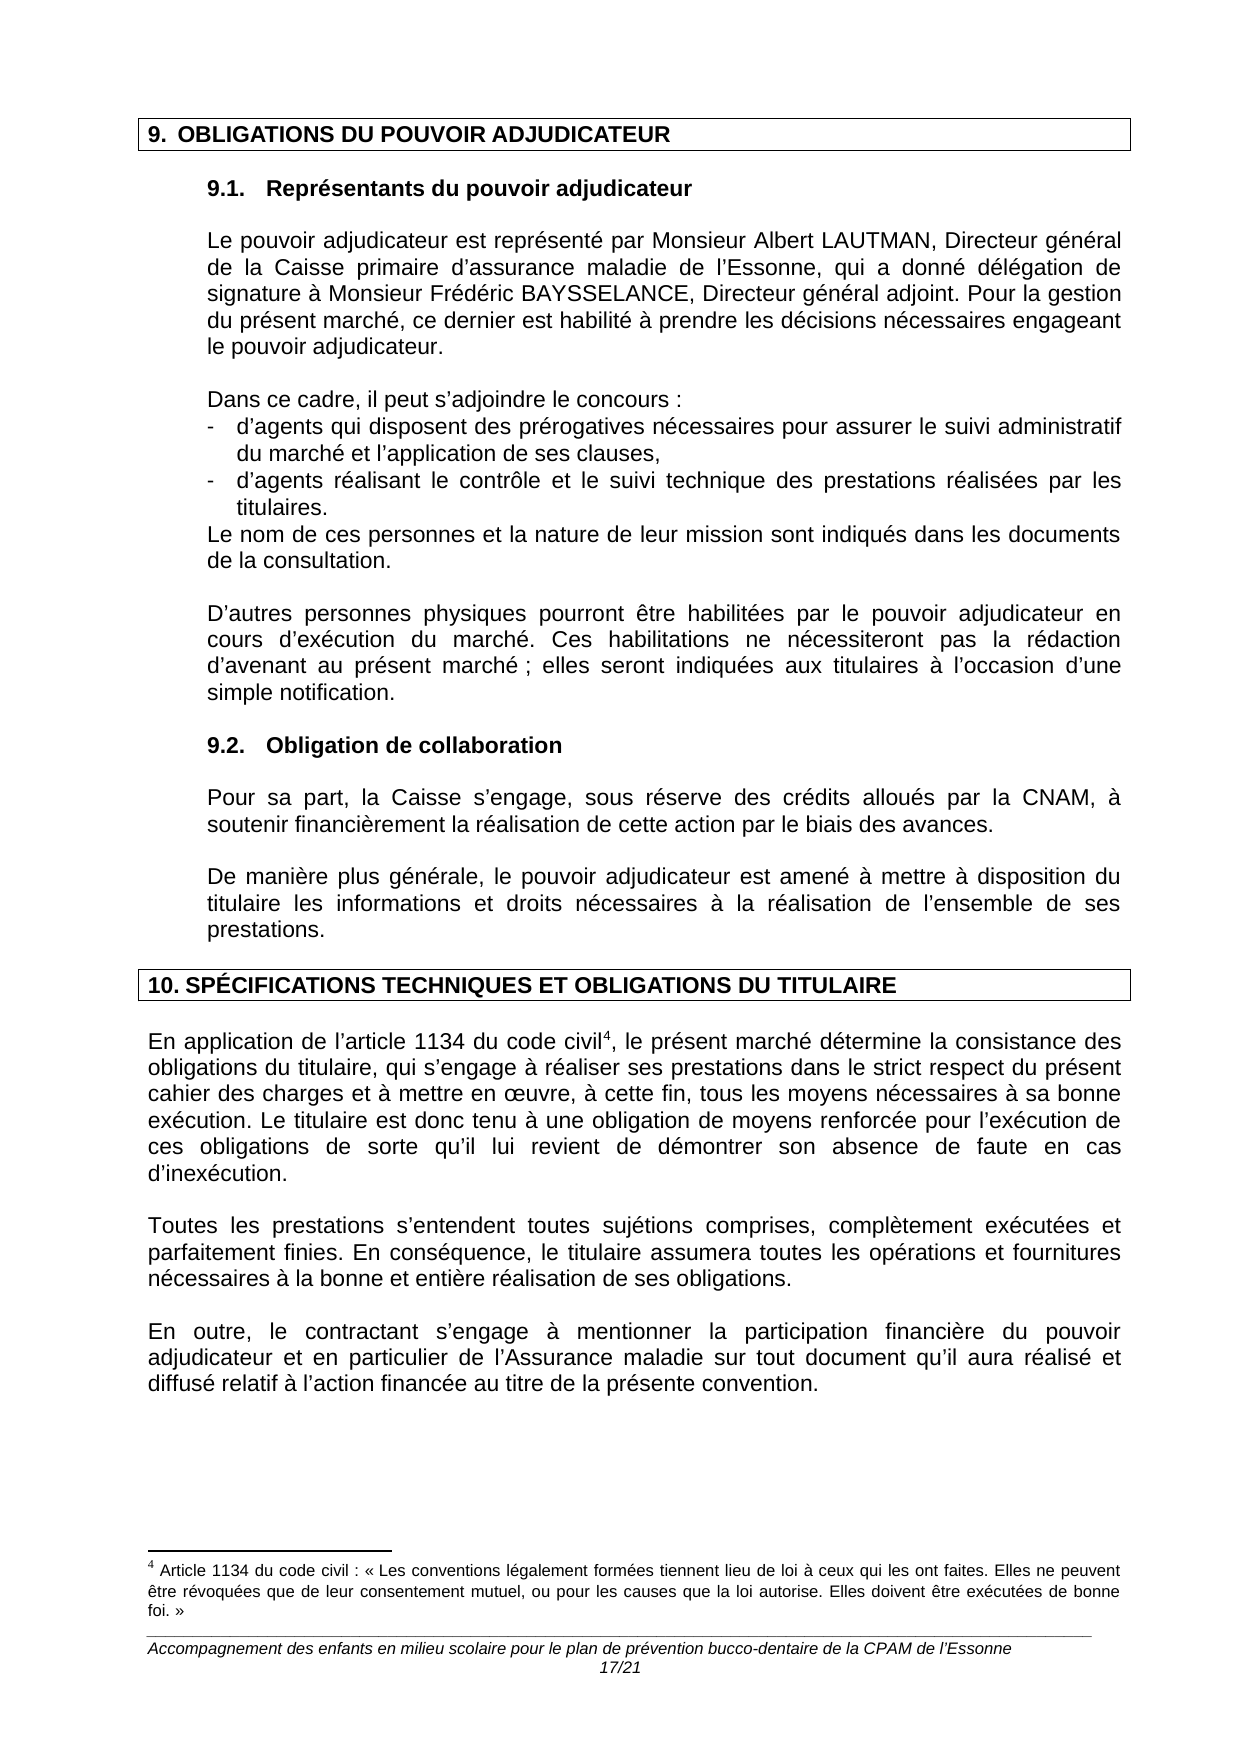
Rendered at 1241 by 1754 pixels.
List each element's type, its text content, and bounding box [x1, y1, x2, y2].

text Dans ce cadre, il peut s’adjoindre le concours : [207, 386, 1122, 412]
text En application de l’article 1134 du code civil, le présent marché détermine la consistance des obligations du titulaire, qui s’engage à réaliser ses prestations dans le strict respect du présent cahier des charges et à mettre en œuvre, à cette fin, tous les moyens nécessaires à sa bonne exécution. Le titulaire est donc tenu à une obligation de moyens renforcée pour l’exécution de ces obligations de sorte qu’il lui revient de démontrer son absence de faute en cas d’inexécution. [148, 1028, 1122, 1186]
text Toutes les prestations s’entendent toutes sujétions comprises, complètement exécutées et parfaitement finies. En conséquence, le titulaire assumera toutes les opérations et fournitures nécessaires à la bonne et entière réalisation de ses obligations. [148, 1212, 1122, 1291]
list d’agents réalisant le contrôle et le suivi technique des prestations réalisées par les titulaires. [207, 466, 1122, 521]
text De manière plus générale, le pouvoir adjudicateur est amené à mettre à disposition du titulaire les informations et droits nécessaires à la réalisation de l’ensemble de ses prestations. [207, 863, 1122, 942]
text Le nom de ces personnes et la nature de leur mission sont indiqués dans les documents de la consultation. [207, 521, 1122, 573]
text Le pouvoir adjudicateur est représenté par Monsieur Albert LAUTMAN, Directeur général de la Caisse primaire d’assurance maladie de l’Essonne, qui a donné délégation de signature à Monsieur Frédéric BAYSSELANCE, Directeur général adjoint. Pour la gestion du présent marché, ce dernier est habilité à prendre les décisions nécessaires engageant le pouvoir adjudicateur. [207, 227, 1122, 359]
text En outre, le contractant s’engage à mentionner la participation financière du pouvoir adjudicateur et en particulier de l’Assurance maladie sur tout document qu’il aura réalisé et diffusé relatif à l’action financée au titre de la présente convention. [148, 1318, 1122, 1397]
text Pour sa part, la Caisse s’engage, sous réserve des crédits alloués par la CNAM, à soutenir financièrement la réalisation de cette action par le biais des avances. [207, 784, 1122, 837]
list OBLIGATIONS DU POUVOIR ADJUDICATEUR [139, 119, 1130, 150]
list Représentants du pouvoir adjudicateur [207, 175, 1122, 201]
list SPÉCIFICATIONS TECHNIQUES ET OBLIGATIONS DU TITULAIRE [139, 970, 1130, 1000]
list d’agents qui disposent des prérogatives nécessaires pour assurer le suivi administratif du marché et l’application de ses clauses, [207, 412, 1122, 466]
list Obligation de collaboration [207, 732, 1122, 758]
text D’autres personnes physiques pourront être habilitées par le pouvoir adjudicateur en cours d’exécution du marché. Ces habilitations ne nécessiteront pas la rédaction d’avenant au présent marché ; elles seront indiquées aux titulaires à l’occasion d’une simple notification. [207, 600, 1122, 705]
